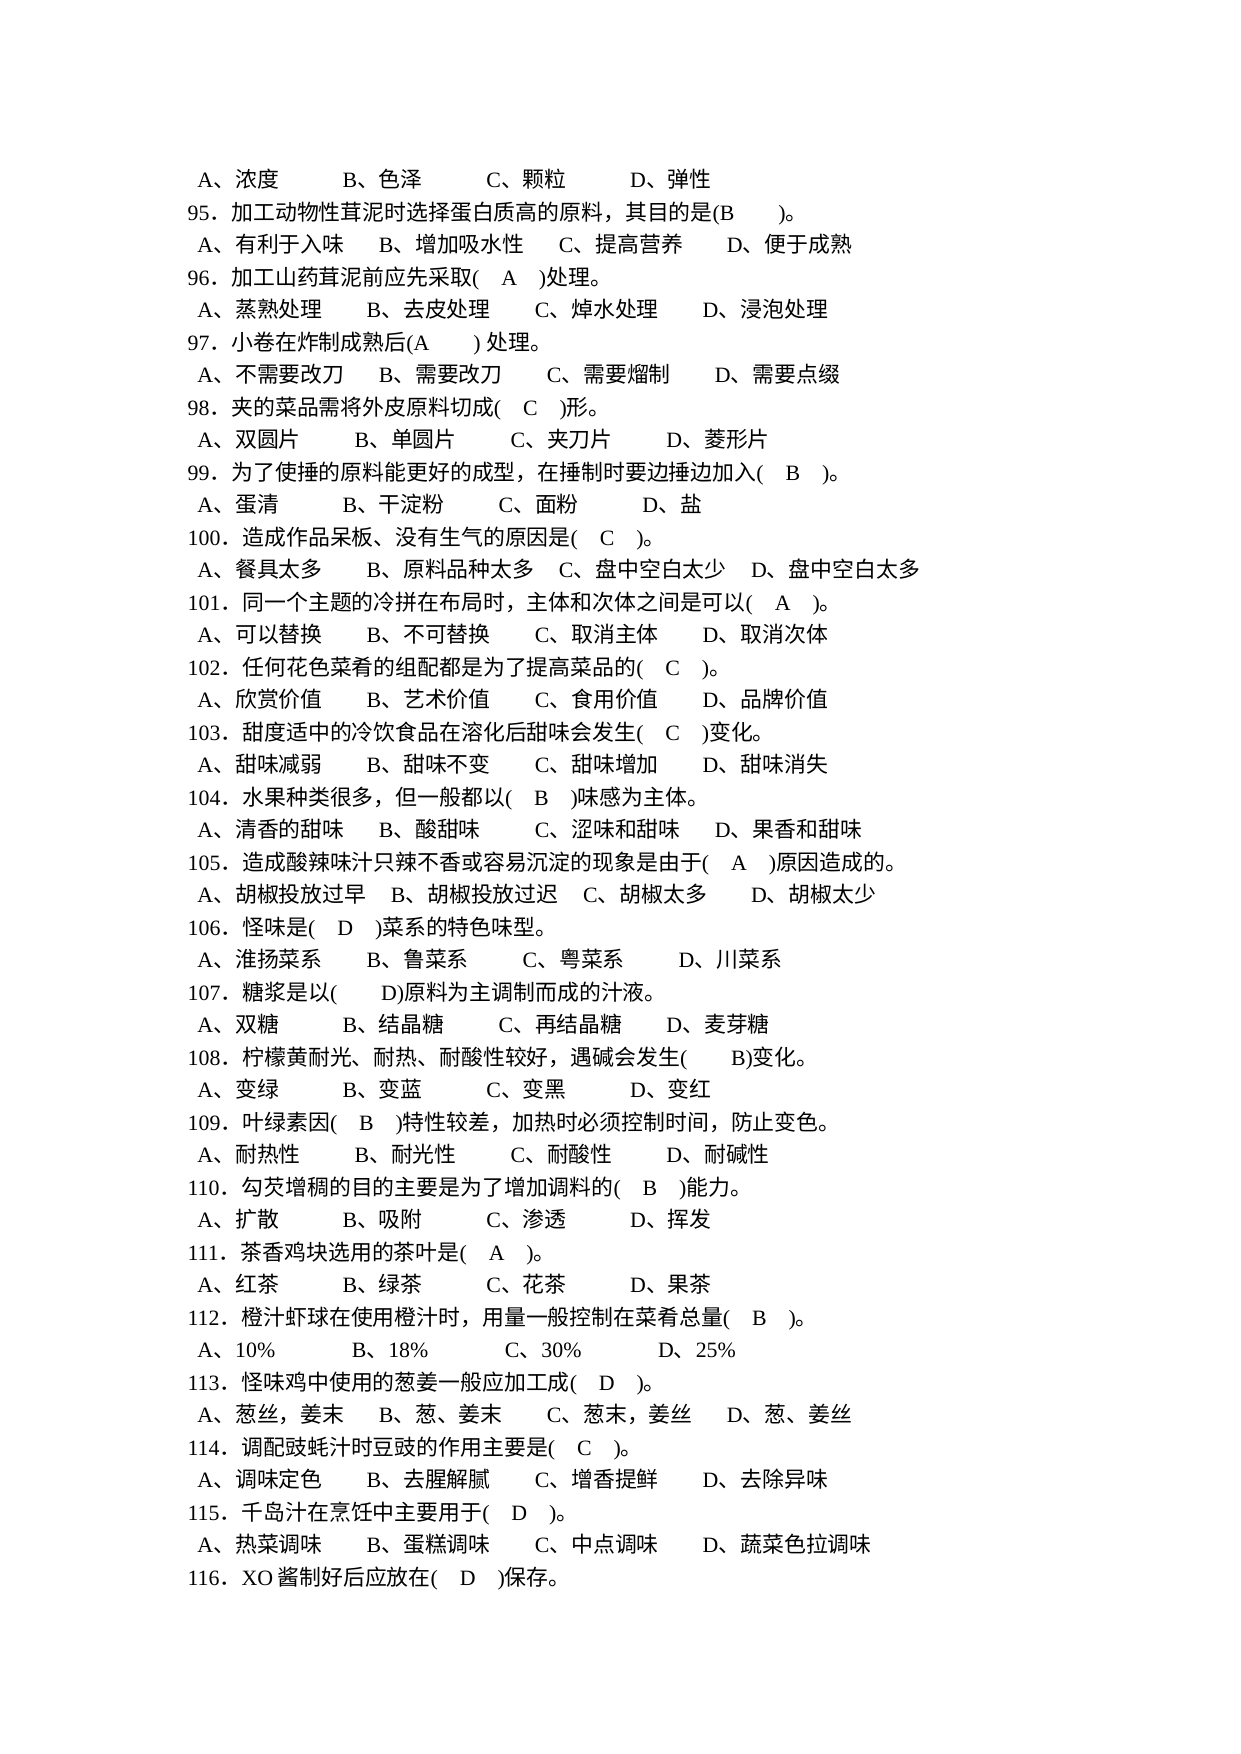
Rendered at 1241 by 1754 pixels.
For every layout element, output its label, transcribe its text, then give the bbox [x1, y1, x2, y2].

text A、双圆片 B、单圆片 C、夹刀片 D、菱形片 [187, 422, 1053, 454]
text 116．XO酱制好后应放在( D )保存。 [187, 1559, 1053, 1592]
text 107．糖浆是以( D)原料为主调制而成的汁液。 [187, 974, 1053, 1007]
text A、淮扬菜系 B、鲁菜系 C、粤菜系 D、川菜系 [187, 942, 1053, 974]
text A、清香的甜味 B、酸甜味 C、涩味和甜味 D、果香和甜味 [187, 812, 1053, 844]
text A、葱丝，姜末 B、葱、姜末 C、葱末，姜丝 D、葱、姜丝 [187, 1397, 1053, 1429]
text 101．同一个主题的冷拼在布局时，主体和次体之间是可以( A )。 [187, 584, 1053, 617]
text 113．怪味鸡中使用的葱姜一般应加工成( D )。 [187, 1364, 1053, 1397]
text A、10% B、18% C、30% D、25% [187, 1332, 1053, 1364]
text 96．加工山药茸泥前应先采取( A )处理。 [187, 259, 1053, 292]
text A、蒸熟处理 B、去皮处理 C、焯水处理 D、浸泡处理 [187, 292, 1053, 324]
text 110．勾芡增稠的目的主要是为了增加调料的( B )能力。 [187, 1169, 1053, 1202]
text 114．调配豉蚝汁时豆豉的作用主要是( C )。 [187, 1429, 1053, 1462]
text 95．加工动物性茸泥时选择蛋白质高的原料，其目的是(B )。 [187, 194, 1053, 227]
text 109．叶绿素因( B )特性较差，加热时必须控制时间，防止变色。 [187, 1104, 1053, 1137]
text A、欣赏价值 B、艺术价值 C、食用价值 D、品牌价值 [187, 682, 1053, 714]
text A、扩散 B、吸附 C、渗透 D、挥发 [187, 1202, 1053, 1234]
text A、耐热性 B、耐光性 C、耐酸性 D、耐碱性 [187, 1137, 1053, 1169]
text A、红茶 B、绿茶 C、花茶 D、果茶 [187, 1267, 1053, 1299]
text A、热菜调味 B、蛋糕调味 C、中点调味 D、蔬菜色拉调味 [187, 1527, 1053, 1559]
text A、蛋清 B、干淀粉 C、面粉 D、盐 [187, 487, 1053, 519]
text A、胡椒投放过早 B、胡椒投放过迟 C、胡椒太多 D、胡椒太少 [187, 877, 1053, 909]
text 100．造成作品呆板、没有生气的原因是( C )。 [187, 519, 1053, 552]
text 97．小卷在炸制成熟后(A ) 处理。 [187, 324, 1053, 357]
text 104．水果种类很多，但一般都以( B )味感为主体。 [187, 779, 1053, 812]
text 115．千岛汁在烹饪中主要用于( D )。 [187, 1494, 1053, 1527]
text 103．甜度适中的冷饮食品在溶化后甜味会发生( C )变化。 [187, 714, 1053, 747]
text A、不需要改刀 B、需要改刀 C、需要熘制 D、需要点缀 [187, 357, 1053, 389]
text A、浓度 B、色泽 C、颗粒 D、弹性 [187, 162, 1053, 194]
text A、餐具太多 B、原料品种太多 C、盘中空白太少 D、盘中空白太多 [187, 552, 1053, 584]
text 111．茶香鸡块选用的茶叶是( A )。 [187, 1234, 1053, 1267]
text 98．夹的菜品需将外皮原料切成( C )形。 [187, 389, 1053, 422]
text 108．柠檬黄耐光、耐热、耐酸性较好，遇碱会发生( B)变化。 [187, 1039, 1053, 1072]
text A、调味定色 B、去腥解腻 C、增香提鲜 D、去除异味 [187, 1462, 1053, 1494]
text 105．造成酸辣味汁只辣不香或容易沉淀的现象是由于( A )原因造成的。 [187, 844, 1053, 877]
text A、双糖 B、结晶糖 C、再结晶糖 D、麦芽糖 [187, 1007, 1053, 1039]
text A、甜味减弱 B、甜味不变 C、甜味增加 D、甜味消失 [187, 747, 1053, 779]
text 102．任何花色菜肴的组配都是为了提高菜品的( C )。 [187, 649, 1053, 682]
text 106．怪味是( D )菜系的特色味型。 [187, 909, 1053, 942]
text A、可以替换 B、不可替换 C、取消主体 D、取消次体 [187, 617, 1053, 649]
text 99．为了使捶的原料能更好的成型，在捶制时要边捶边加入( B )。 [187, 454, 1053, 487]
text 112．橙汁虾球在使用橙汁时，用量一般控制在菜肴总量( B )。 [187, 1299, 1053, 1332]
text A、变绿 B、变蓝 C、变黑 D、变红 [187, 1072, 1053, 1104]
text A、有利于入味 B、增加吸水性 C、提高营养 D、便于成熟 [187, 227, 1053, 259]
